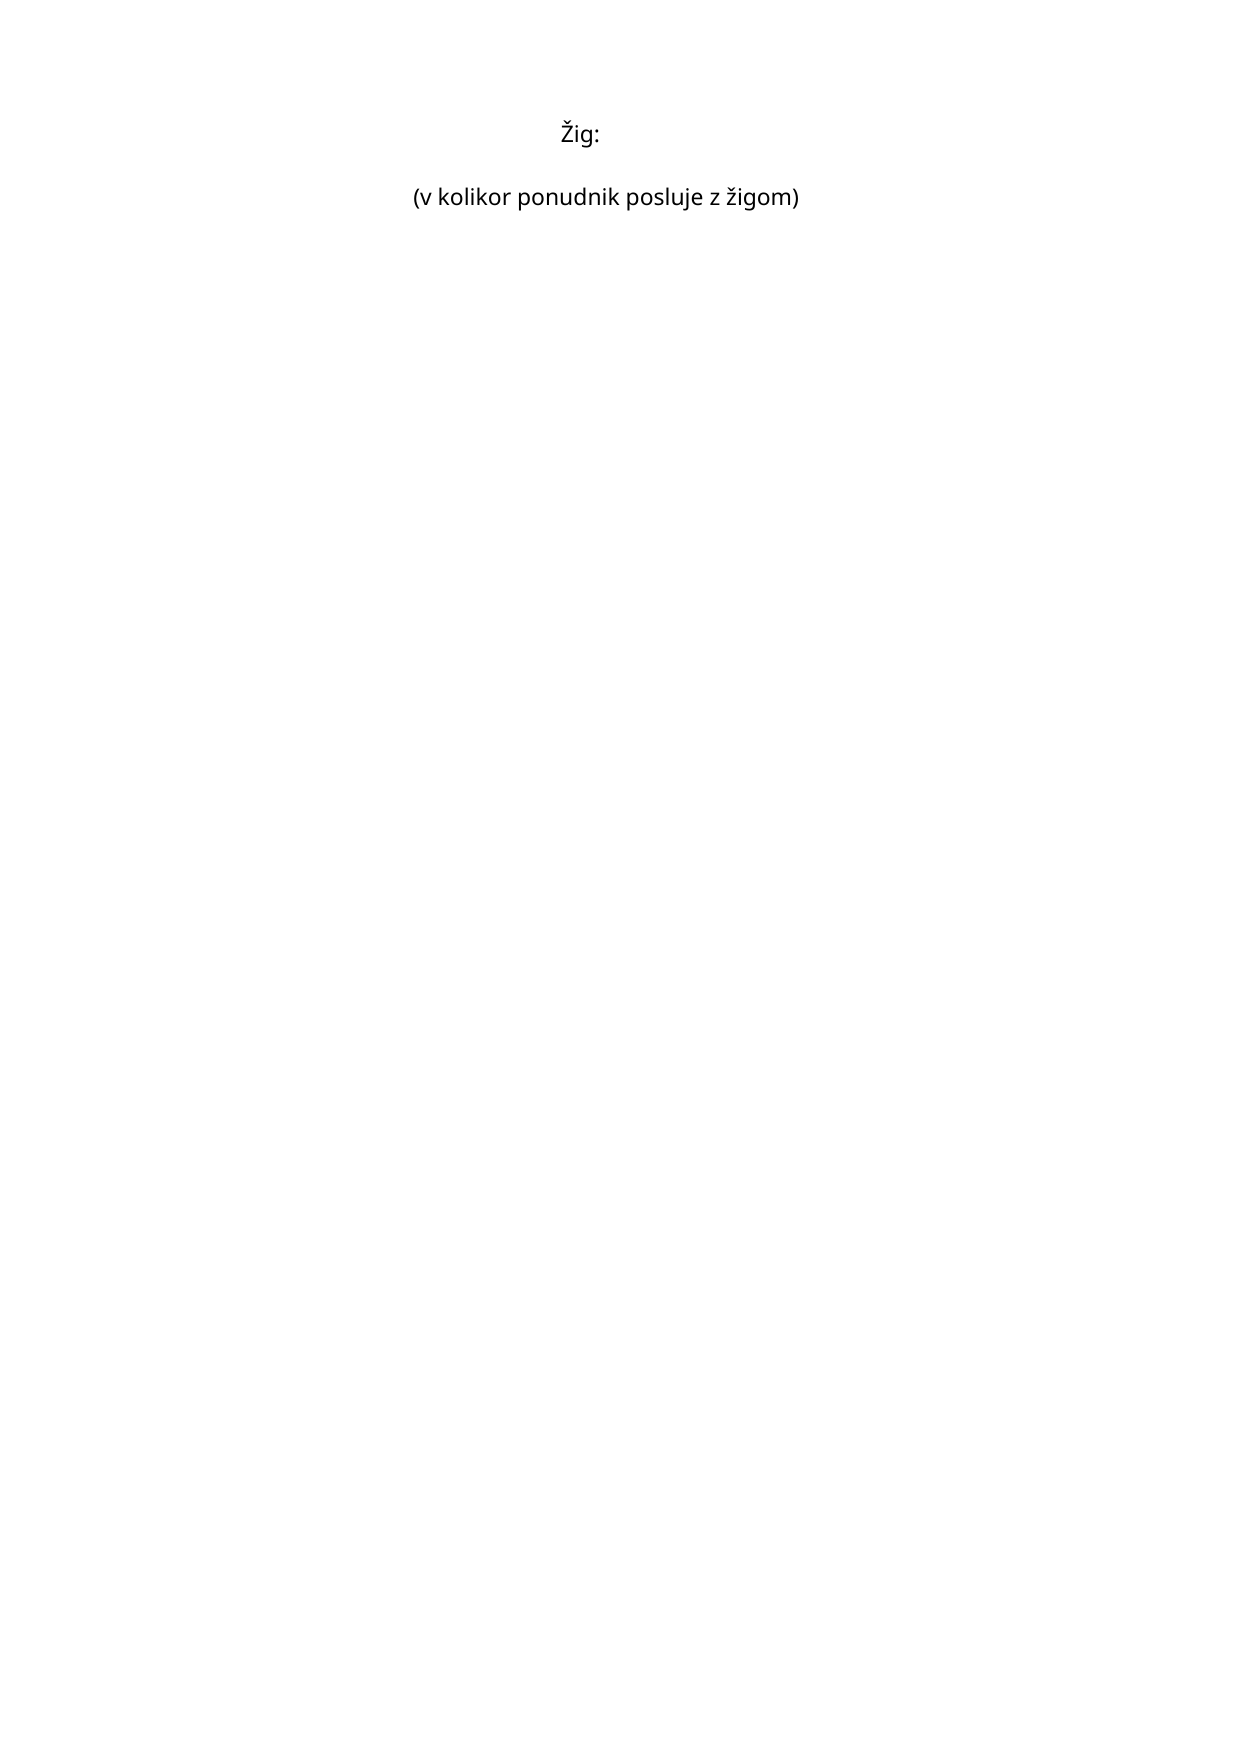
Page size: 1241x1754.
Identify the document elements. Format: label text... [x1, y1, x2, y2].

text (v kolikor ponudnik posluje z žigom) [339, 181, 1122, 212]
text Žig: [487, 118, 1122, 149]
